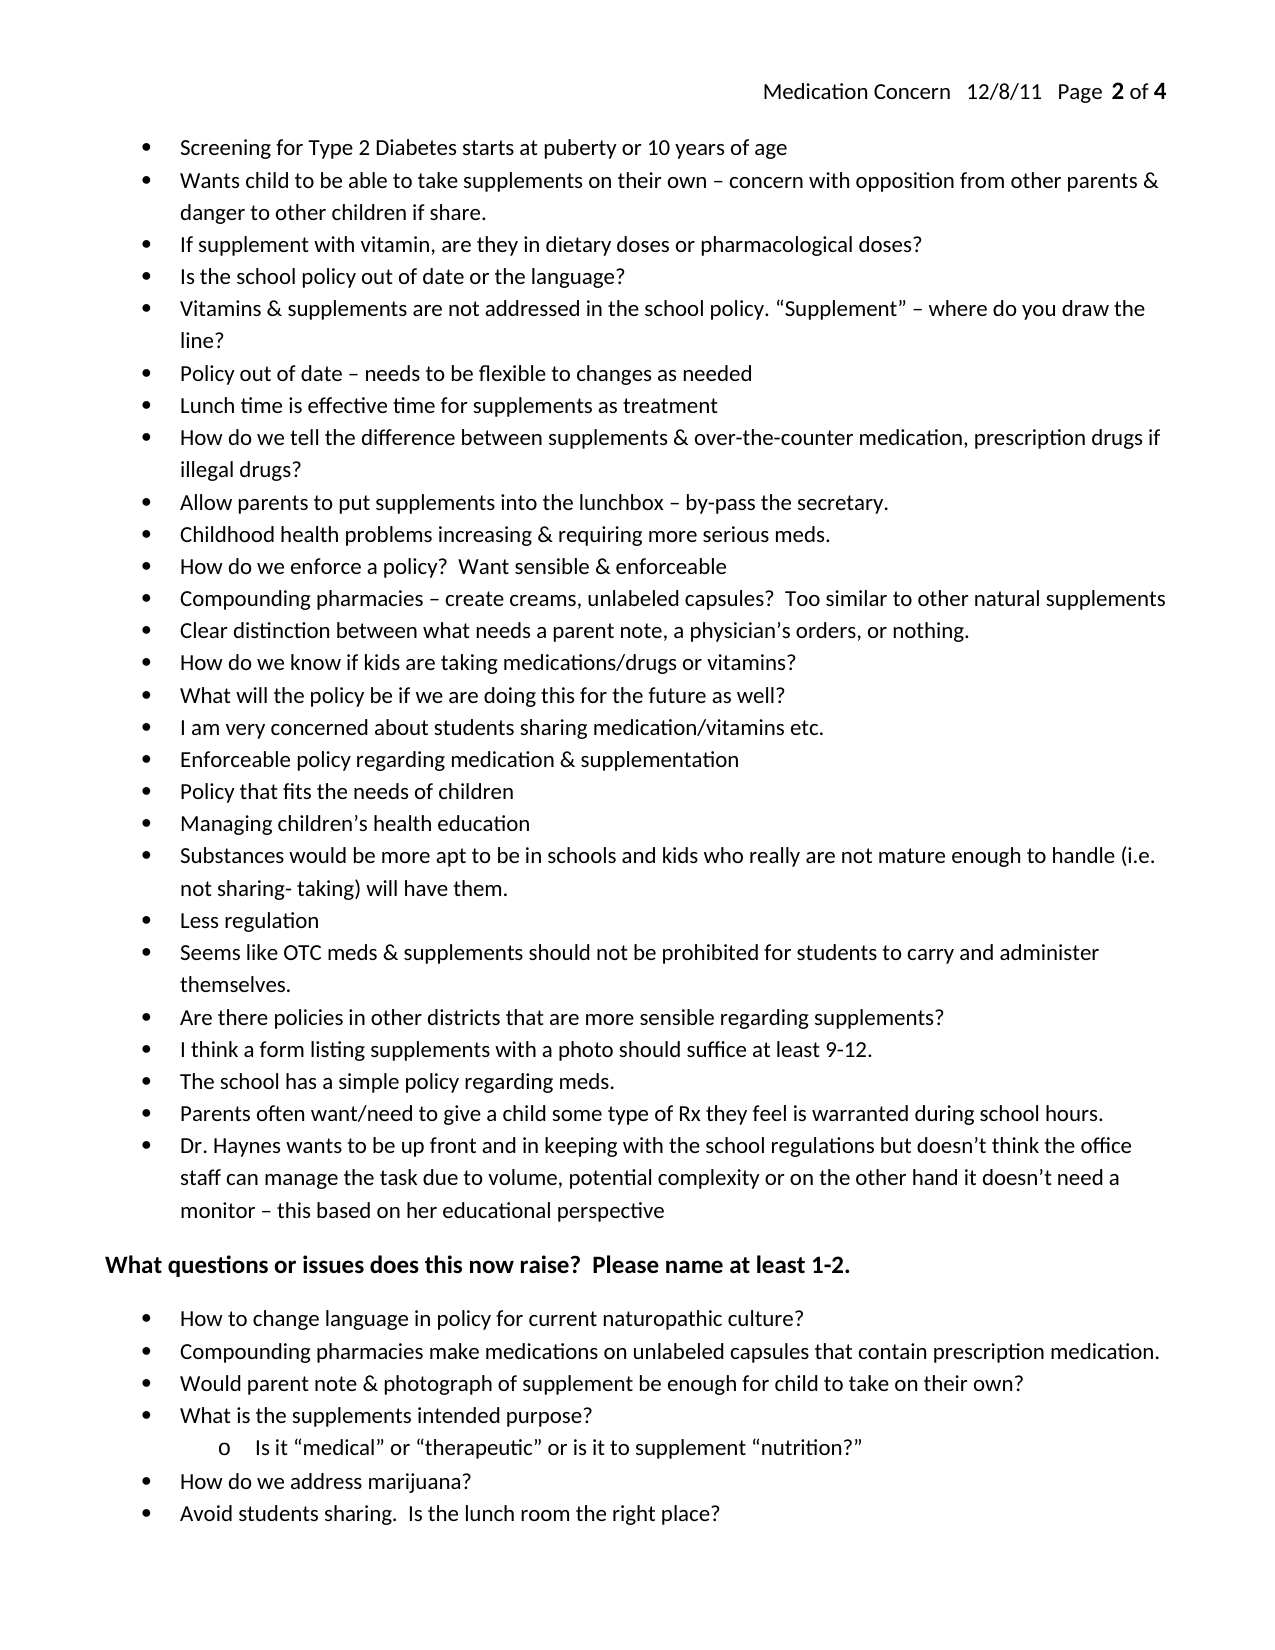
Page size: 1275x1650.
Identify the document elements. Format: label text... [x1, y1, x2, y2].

list I am very concerned about students sharing medication/vitamins etc. [142, 713, 1170, 741]
list Screening for Type 2 Diabetes starts at puberty or 10 years of age [142, 133, 1170, 162]
list I think a form listing supplements with a photo should suffice at least 9-12. [142, 1035, 1170, 1063]
list Would parent note & photograph of supplement be enough for child to take on their own? [142, 1369, 1170, 1397]
list Allow parents to put supplements into the lunchbox – by-pass the secretary. [142, 488, 1170, 516]
list Policy out of date – needs to be flexible to changes as needed [142, 359, 1170, 387]
list Seems like OTC meds & supplements should not be prohibited for students to carry and administer themselves. [142, 938, 1170, 998]
list Lunch time is effective time for supplements as treatment [142, 391, 1170, 419]
text What questions or issues does this now raise? Please name at least 1-2. [105, 1249, 1170, 1279]
list Wants child to be able to take supplements on their own – concern with opposition from other parents & danger to other children if share. [142, 166, 1170, 226]
list Less regulation [142, 906, 1170, 934]
list What is the supplements intended purpose? [142, 1401, 1170, 1429]
list How to change language in policy for current naturopathic culture? [142, 1304, 1170, 1333]
list Is it “medical” or “therapeutic” or is it to supplement “nutrition?” [217, 1433, 1170, 1462]
list Dr. Haynes wants to be up front and in keeping with the school regulations but doesn’t think the office staff can manage the task due to volume, potential complexity or on the other hand it doesn’t need a monitor – this based on her educational perspective [142, 1131, 1170, 1224]
list Enforceable policy regarding medication & supplementation [142, 745, 1170, 773]
list Policy that fits the needs of children [142, 777, 1170, 805]
list How do we know if kids are taking medications/drugs or vitamins? [142, 648, 1170, 677]
list How do we address marijuana? [142, 1467, 1170, 1495]
list Are there policies in other districts that are more sensible regarding supplements? [142, 1003, 1170, 1031]
list Vitamins & supplements are not addressed in the school policy. “Supplement” – where do you draw the line? [142, 294, 1170, 355]
list Compounding pharmacies – create creams, unlabeled capsules? Too similar to other natural supplements [142, 584, 1170, 612]
list Clear distinction between what needs a parent note, a physician’s orders, or nothing. [142, 616, 1170, 644]
list Avoid students sharing. Is the lunch room the right place? [142, 1499, 1170, 1527]
list Substances would be more apt to be in schools and kids who really are not mature enough to handle (i.e. not sharing- taking) will have them. [142, 842, 1170, 902]
list How do we tell the difference between supplements & over-the-counter medication, prescription drugs if illegal drugs? [142, 423, 1170, 483]
list Compounding pharmacies make medications on unlabeled capsules that contain prescription medication. [142, 1337, 1170, 1365]
list How do we enforce a policy? Want sensible & enforceable [142, 552, 1170, 580]
list Managing children’s health education [142, 809, 1170, 837]
list Childhood health problems increasing & requiring more serious meds. [142, 520, 1170, 548]
list The school has a simple policy regarding meds. [142, 1067, 1170, 1095]
list Is the school policy out of date or the language? [142, 262, 1170, 290]
list What will the policy be if we are doing this for the future as well? [142, 681, 1170, 709]
list Parents often want/need to give a child some type of Rx they feel is warranted during school hours. [142, 1099, 1170, 1127]
list If supplement with vitamin, are they in dietary doses or pharmacological doses? [142, 230, 1170, 258]
